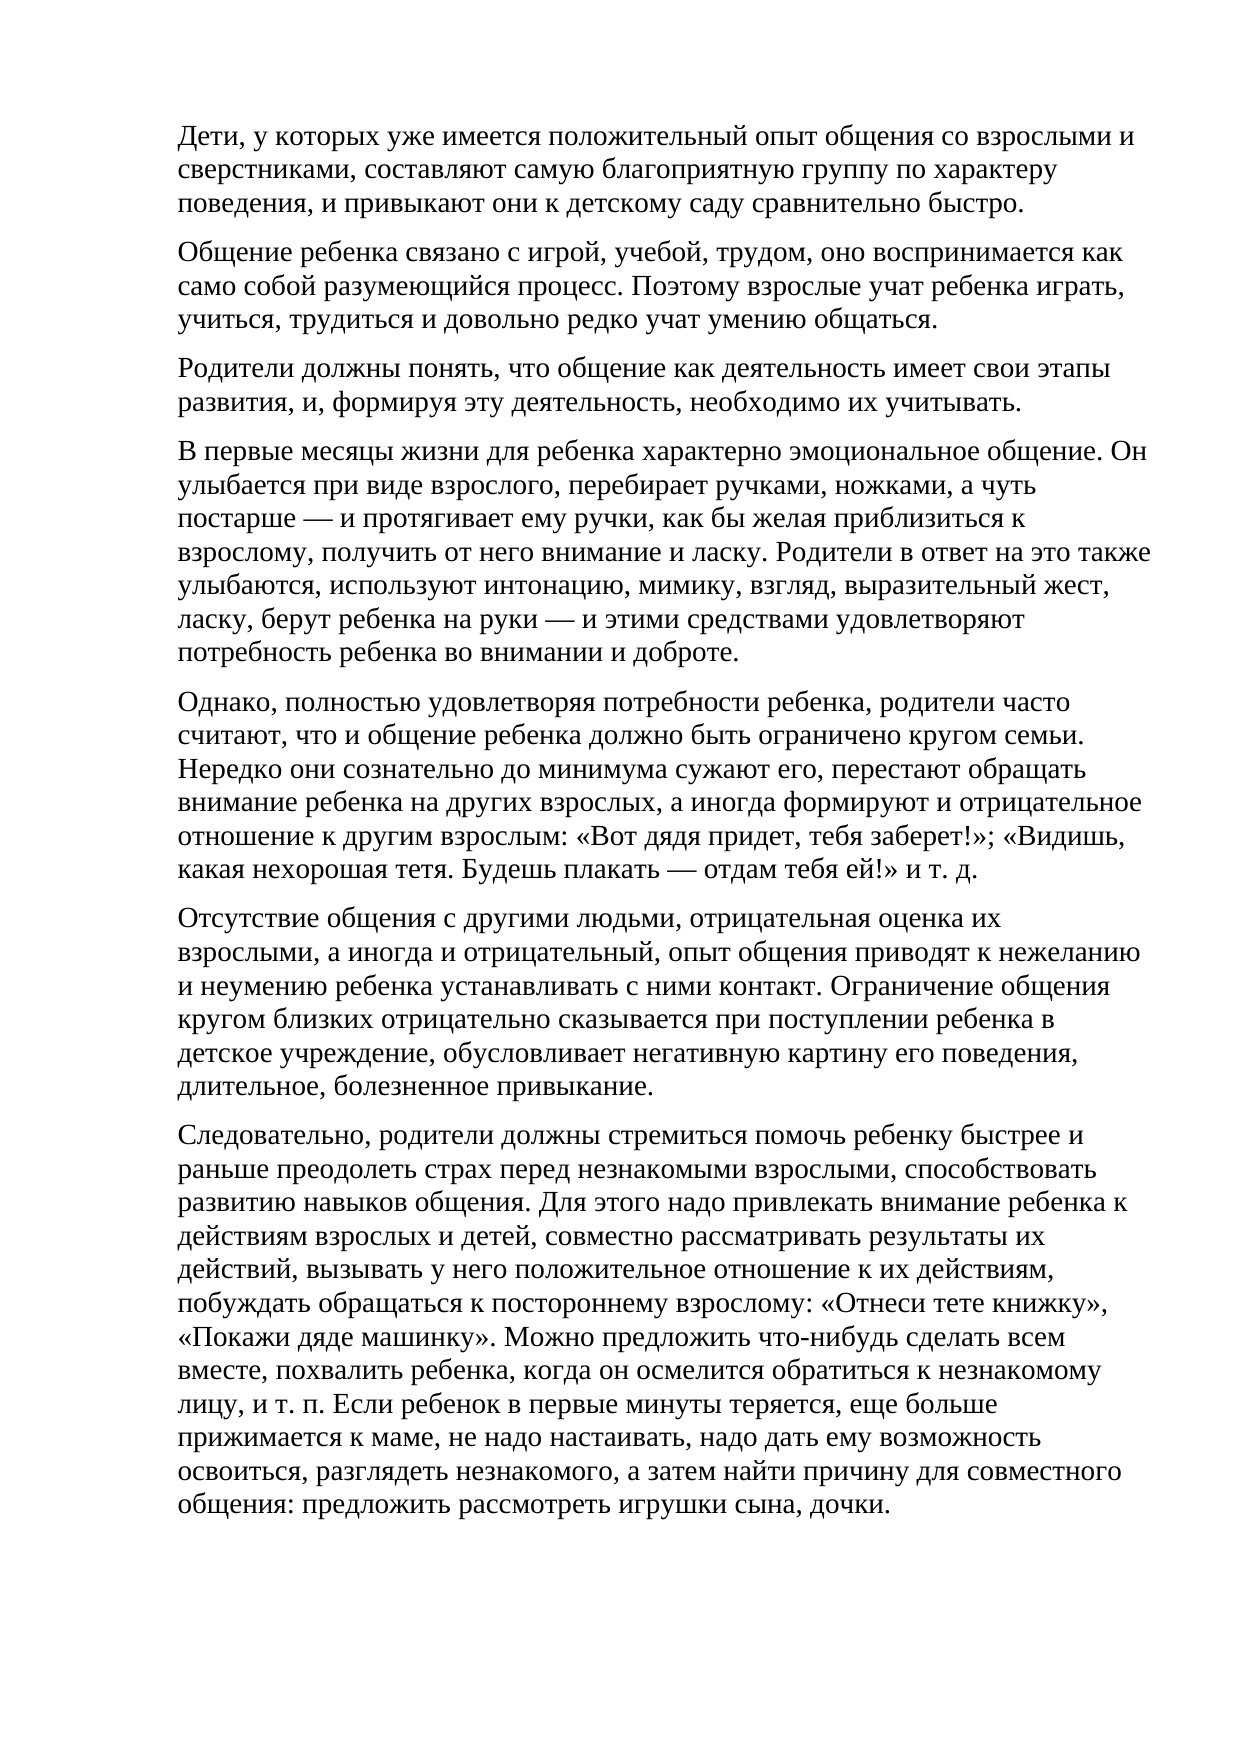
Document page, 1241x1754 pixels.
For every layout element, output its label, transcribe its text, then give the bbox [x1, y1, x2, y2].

text Следовательно, родители должны стремиться помочь ребенку быстрее и раньше преодолеть страх перед незнакомыми взрослыми, способствовать развитию навыков общения. Для этого надо привлекать внимание ребенка к действиям взрослых и детей, совместно рассматривать результаты их действий, вызывать у него положительное отношение к их действиям, побуждать обращаться к постороннему взрослому: «Отнеси тете книжку», «Покажи дяде машинку». Можно предложить что-нибудь сделать всем вместе, похвалить ребенка, когда он осмелится обратиться к незнакомому лицу, и т. п. Если ребенок в первые минуты теряется, еще больше прижимается к маме, не надо настаивать, надо дать ему возможность освоиться, разглядеть незнакомого, а затем найти причину для совместного общения: предложить рассмотреть игрушки сына, дочки. [177, 1117, 1152, 1520]
text Общение ребенка связано с игрой, учебой, трудом, оно воспринимается как само собой разумеющийся процесс. Поэтому взрослые учат ребенка играть, учиться, трудиться и довольно редко учат умению общаться. [177, 234, 1152, 335]
text В первые месяцы жизни для ребенка характерно эмоциональное общение. Он улыбается при виде взрослого, перебирает ручками, ножками, а чуть постарше — и протягивает ему ручки, как бы желая приблизиться к взрослому, получить от него внимание и ласку. Родители в ответ на это также улыбаются, используют интонацию, мимику, взгляд, выразительный жест, ласку, берут ребенка на руки — и этими средствами удовлетворяют потребность ребенка во внимании и доброте. [177, 433, 1152, 668]
text Родители должны понять, что общение как деятельность имеет свои этапы развития, и, формируя эту деятельность, необходимо их учитывать. [177, 351, 1152, 418]
text Отсутствие общения с другими людьми, отрицательная оценка их взрослыми, а иногда и отрицательный, опыт общения приводят к нежеланию и неумению ребенка устанавливать с ними контакт. Ограничение общения кругом близких отрицательно сказывается при поступлении ребенка в детское учреждение, обусловливает негативную картину его поведения, длительное, болезненное привыкание. [177, 901, 1152, 1102]
text Дети, у которых уже имеется положительный опыт общения со взрослыми и сверстниками, составляют самую благоприятную группу по характеру поведения, и привыкают они к детскому саду сравнительно быстро. [177, 118, 1152, 219]
text Однако, полностью удовлетворяя потребности ребенка, родители часто считают, что и общение ребенка должно быть ограничено кругом семьи. Нередко они сознательно до минимума сужают его, перестают обращать внимание ребенка на других взрослых, а иногда формируют и отрицательное отношение к другим взрослым: «Вот дядя придет, тебя заберет!»; «Видишь, какая нехорошая тетя. Будешь плакать — отдам тебя ей!» и т. д. [177, 684, 1152, 885]
